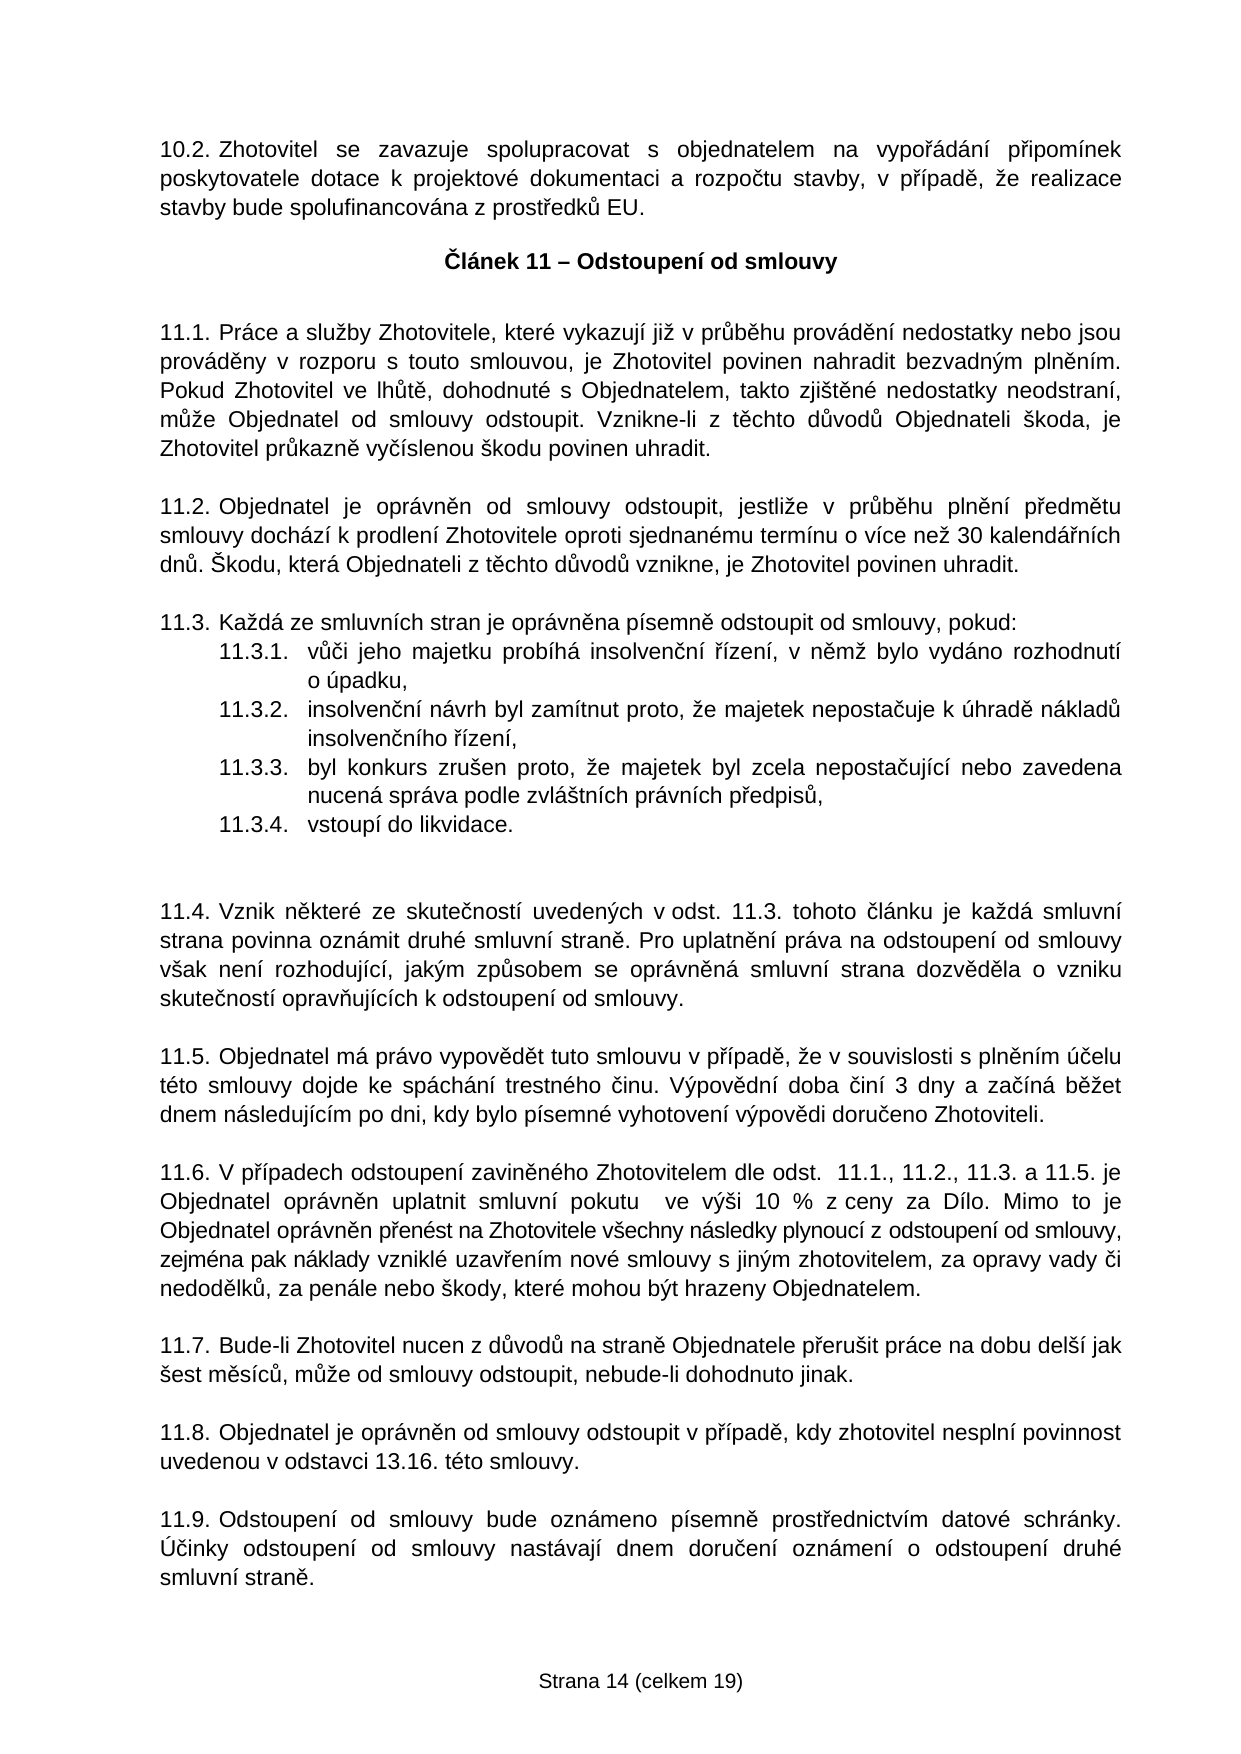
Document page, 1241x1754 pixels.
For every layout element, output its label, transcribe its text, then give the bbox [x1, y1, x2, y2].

list vůči jeho majetku probíhá insolvenční řízení, v němž bylo vydáno rozhodnutí o úpadku, [218, 638, 1122, 693]
list Zhotovitel se zavazuje spolupracovat s objednatelem na vypořádání připomínek poskytovatele dotace k projektové dokumentaci a rozpočtu stavby, v případě, že realizace stavby bude spolufinancována z prostředků EU. [159, 136, 1122, 220]
list Bude-li Zhotovitel nucen z důvodů na straně Objednatele přerušit práce na dobu delší jak šest měsíců, může od smlouvy odstoupit, nebude-li dohodnuto jinak. [159, 1332, 1122, 1388]
list Vznik některé ze skutečností uvedených v odst. 11.3. tohoto článku je každá smluvní strana povinna oznámit druhé smluvní straně. Pro uplatnění práva na odstoupení od smlouvy však není rozhodující, jakým způsobem se oprávněná smluvní strana dozvěděla o vzniku skutečností opravňujících k odstoupení od smlouvy. [159, 898, 1122, 1012]
list insolvenční návrh byl zamítnut proto, že majetek nepostačuje k úhradě nákladů insolvenčního řízení, [218, 696, 1122, 751]
list Objednatel má právo vypovědět tuto smlouvu v případě, že v souvislosti s plněním účelu této smlouvy dojde ke spáchání trestného činu. Výpovědní doba činí 3 dny a začíná běžet dnem následujícím po dni, kdy bylo písemné vyhotovení výpovědi doručeno Zhotoviteli. [159, 1043, 1122, 1127]
list Každá ze smluvních stran je oprávněna písemně odstoupit od smlouvy, pokud: [159, 609, 1122, 635]
list V případech odstoupení zaviněného Zhotovitelem dle odst. 11.1., 11.2., 11.3. a 11.5. je Objednatel oprávněn uplatnit smluvní pokutu ve výši 10 % z ceny za Dílo. Mimo to je Objednatel oprávněn přenést na Zhotovitele všechny následky plynoucí z odstoupení od smlouvy, zejména pak náklady vzniklé uzavřením nové smlouvy s jiným zhotovitelem, za opravy vady či nedodělků, za penále nebo škody, které mohou být hrazeny Objednatelem. [159, 1159, 1122, 1301]
list Objednatel je oprávněn od smlouvy odstoupit, jestliže v průběhu plnění předmětu smlouvy dochází k prodlení Zhotovitele oproti sjednanému termínu o více než 30 kalendářních dnů. Škodu, která Objednateli z těchto důvodů vznikne, je Zhotovitel povinen uhradit. [159, 493, 1122, 577]
text Článek 11 – Odstoupení od smlouvy [159, 248, 1122, 274]
list Objednatel je oprávněn od smlouvy odstoupit v případě, kdy zhotovitel nesplní povinnost uvedenou v odstavci 13.16. této smlouvy. [159, 1419, 1122, 1474]
list vstoupí do likvidace. [218, 811, 1122, 838]
list byl konkurs zrušen proto, že majetek byl zcela nepostačující nebo zavedena nucená správa podle zvláštních právních předpisů, [218, 753, 1122, 809]
list Odstoupení od smlouvy bude oznámeno písemně prostřednictvím datové schránky. Účinky odstoupení od smlouvy nastávají dnem doručení oznámení o odstoupení druhé smluvní straně. [159, 1506, 1122, 1590]
list Práce a služby Zhotovitele, které vykazují již v průběhu provádění nedostatky nebo jsou prováděny v rozporu s touto smlouvou, je Zhotovitel povinen nahradit bezvadným plněním. Pokud Zhotovitel ve lhůtě, dohodnuté s Objednatelem, takto zjištěné nedostatky neodstraní, může Objednatel od smlouvy odstoupit. Vznikne-li z těchto důvodů Objednateli škoda, je Zhotovitel průkazně vyčíslenou škodu povinen uhradit. [159, 319, 1122, 462]
